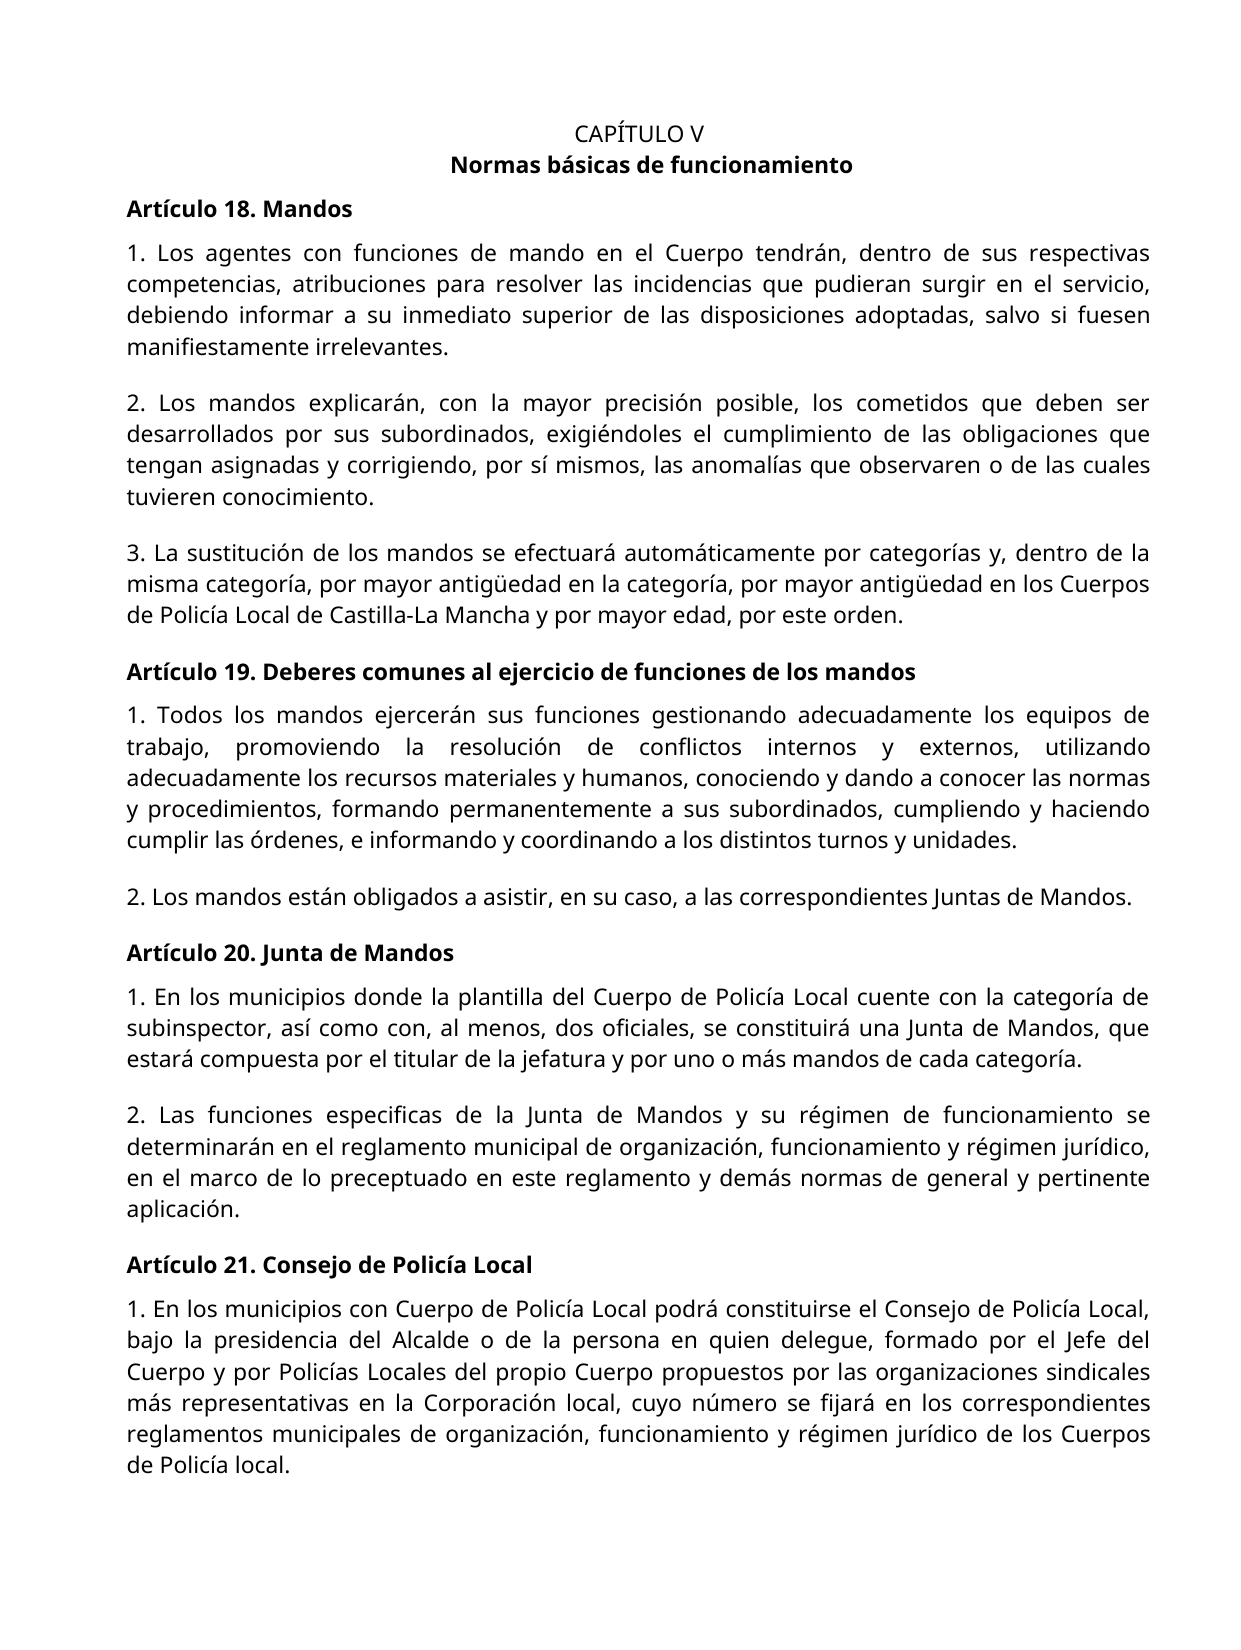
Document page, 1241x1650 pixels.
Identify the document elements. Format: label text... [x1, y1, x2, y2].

text Artículo 19. Deberes comunes al ejercicio de funciones de los mandos [126, 656, 1152, 687]
text Artículo 18. Mandos [126, 193, 1152, 224]
text CAPÍTULO V [126, 118, 1152, 149]
text 1. Todos los mandos ejercerán sus funciones gestionando adecuadamente los equipos de trabajo, promoviendo la resolución de conflictos internos y externos, utilizando adecuadamente los recursos materiales y humanos, conociendo y dando a conocer las normas y procedimientos, formando permanentemente a sus subordinados, cumpliendo y haciendo cumplir las órdenes, e informando y coordinando a los distintos turnos y unidades. [126, 699, 1152, 856]
text 2. Las funciones especificas de la Junta de Mandos y su régimen de funcionamiento se determinarán en el reglamento municipal de organización, funcionamiento y régimen jurídico, en el marco de lo preceptuado en este reglamento y demás normas de general y pertinente aplicación. [126, 1099, 1152, 1224]
text 1. En los municipios con Cuerpo de Policía Local podrá constituirse el Consejo de Policía Local, bajo la presidencia del Alcalde o de la persona en quien delegue, formado por el Jefe del Cuerpo y por Policías Locales del propio Cuerpo propuestos por las organizaciones sindicales más representativas en la Corporación local, cuyo número se fijará en los correspondientes reglamentos municipales de organización, funcionamiento y régimen jurídico de los Cuerpos de Policía local. [126, 1293, 1152, 1481]
text 1. Los agentes con funciones de mando en el Cuerpo tendrán, dentro de sus respectivas competencias, atribuciones para resolver las incidencias que pudieran surgir en el servicio, debiendo informar a su inmediato superior de las disposiciones adoptadas, salvo si fuesen manifiestamente irrelevantes. [126, 237, 1152, 362]
text 1. En los municipios donde la plantilla del Cuerpo de Policía Local cuente con la categoría de subinspector, así como con, al menos, dos oficiales, se constituirá una Junta de Mandos, que estará compuesta por el titular de la jefatura y por uno o más mandos de cada categoría. [126, 981, 1152, 1074]
text 3. La sustitución de los mandos se efectuará automáticamente por categorías y, dentro de la misma categoría, por mayor antigüedad en la categoría, por mayor antigüedad en los Cuerpos de Policía Local de Castilla-La Mancha y por mayor edad, por este orden. [126, 537, 1152, 631]
text Artículo 20. Junta de Mandos [126, 937, 1152, 968]
text 2. Los mandos están obligados a asistir, en su caso, a las correspondientes Juntas de Mandos. [126, 881, 1152, 912]
text Normas básicas de funcionamiento [151, 149, 1152, 181]
text Artículo 21. Consejo de Policía Local [126, 1249, 1152, 1281]
text 2. Los mandos explicarán, con la mayor precisión posible, los cometidos que deben ser desarrollados por sus subordinados, exigiéndoles el cumplimiento de las obligaciones que tengan asignadas y corrigiendo, por sí mismos, las anomalías que observaren o de las cuales tuvieren conocimiento. [126, 387, 1152, 512]
